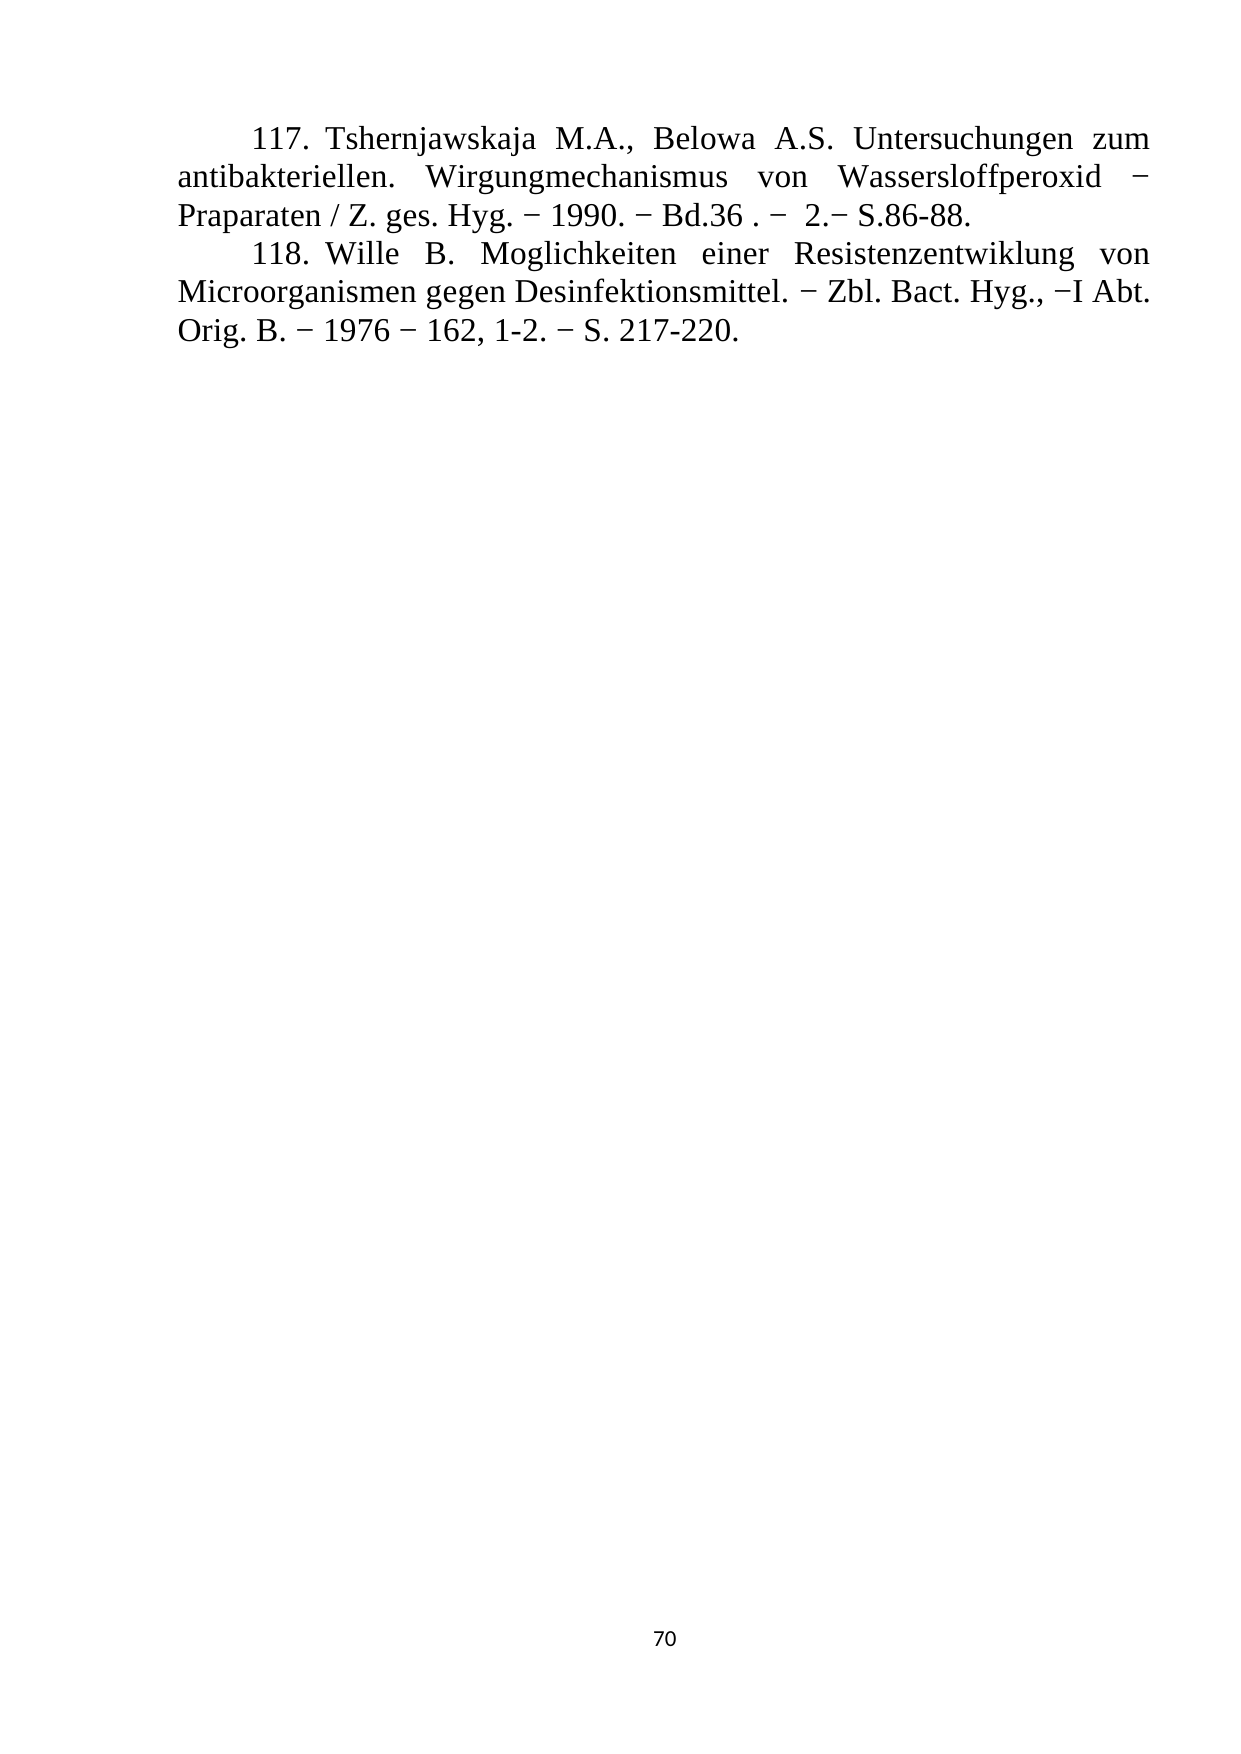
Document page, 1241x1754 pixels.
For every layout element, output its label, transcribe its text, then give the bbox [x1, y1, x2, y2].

text 117. Tshernjawskaja M.A., Belowa A.S. Untersuchungen zum antibakteriellen. Wirgungmechanismus von Wassersloffperoxid − Praparaten / Z. ges. Hyg. − 1990. − Bd.36 . − 2.− S.86-88. [177, 118, 1152, 233]
text 118. Wille B. Moglichkeiten einer Resistenzentwiklung von Microorganismen gegen Desinfektionsmittel. − Zbl. Bact. Hyg., −I Abt. Orig. B. − 1976 − 162, 1-2. − S. 217-220. [177, 233, 1152, 348]
